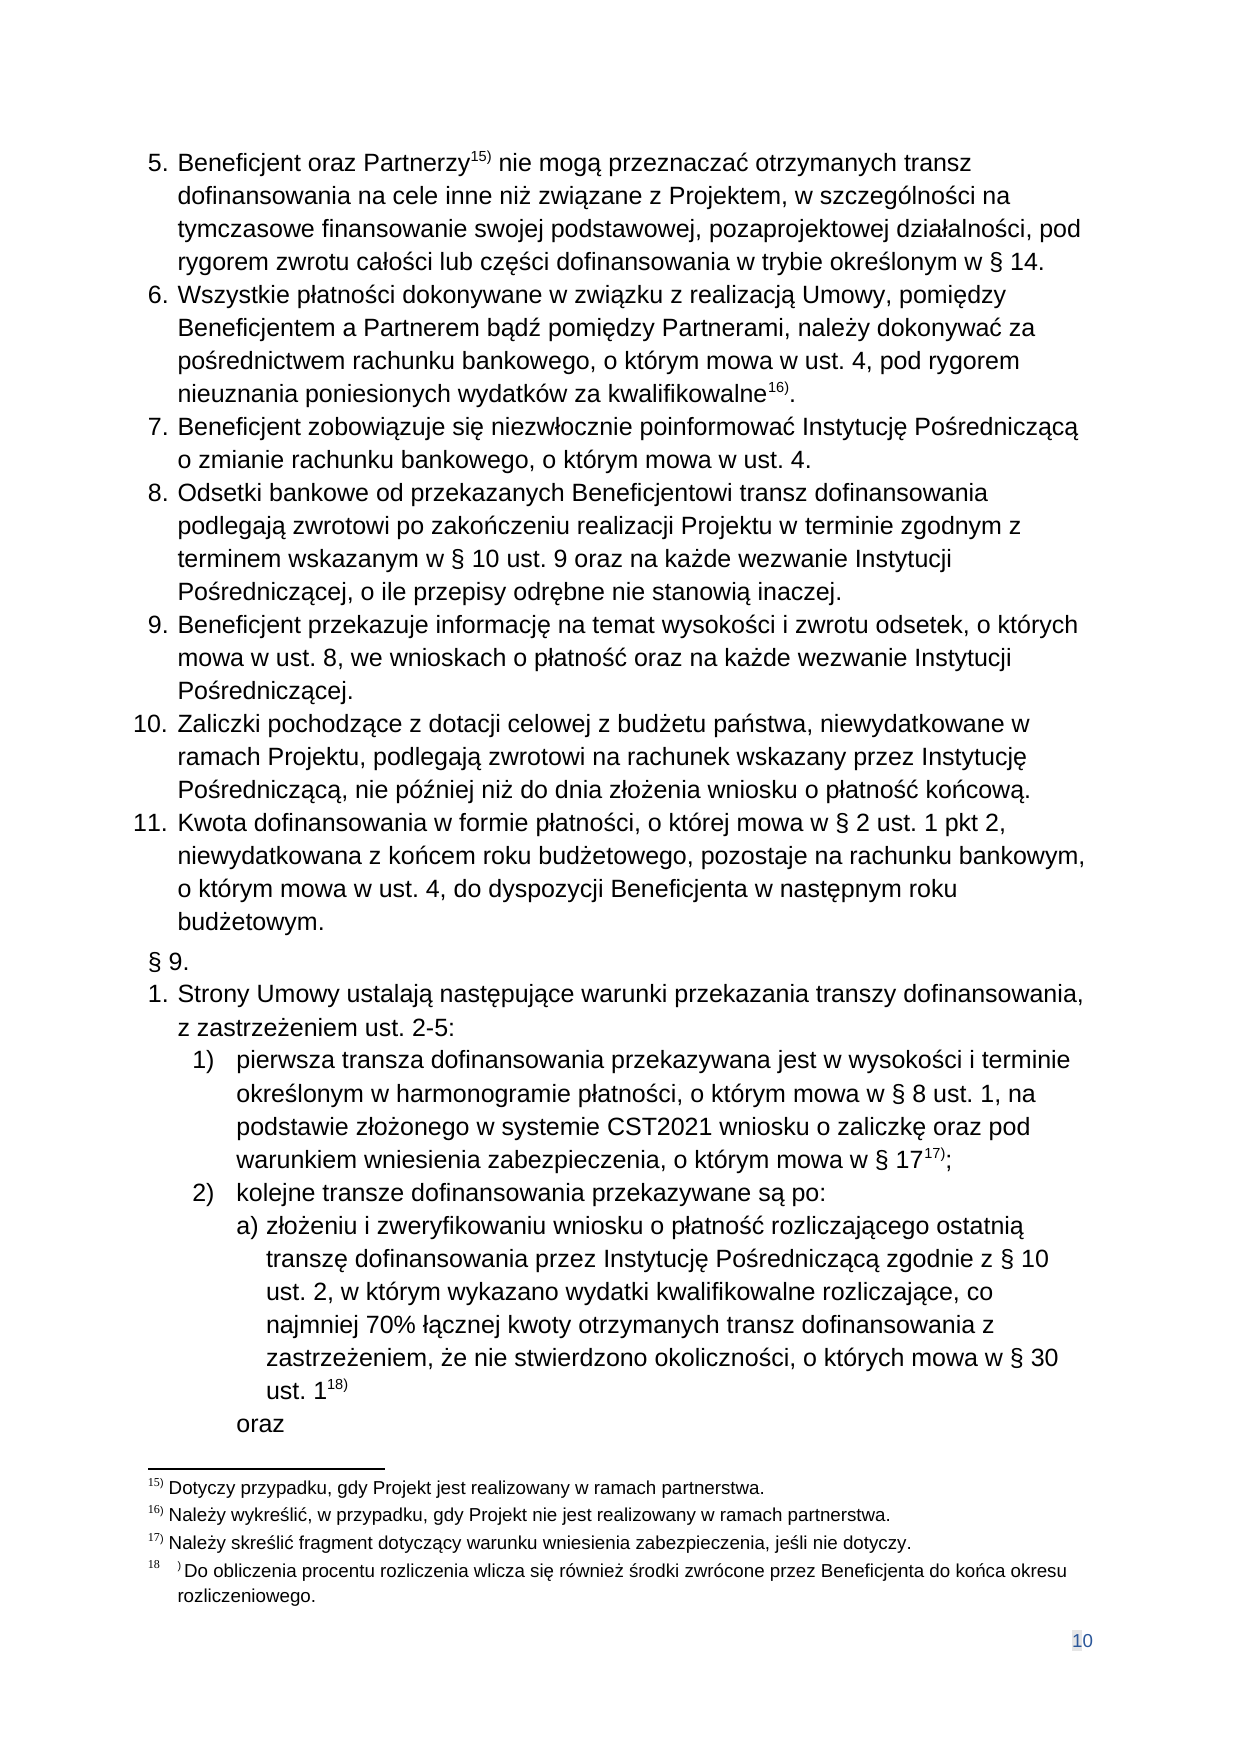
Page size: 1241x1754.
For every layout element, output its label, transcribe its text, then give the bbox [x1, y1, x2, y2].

list Odsetki bankowe od przekazanych Beneficjentowi transz dofinansowania podlegają zwrotowi po zakończeniu realizacji Projektu w terminie zgodnym z terminem wskazanym w § 10 ust. 9 oraz na każde wezwanie Instytucji Pośredniczącej, o ile przepisy odrębne nie stanowią inaczej. [148, 478, 1093, 606]
list Beneficjent przekazuje informację na temat wysokości i zwrotu odsetek, o których mowa w ust. 8, we wnioskach o płatność oraz na każde wezwanie Instytucji Pośredniczącej. [148, 610, 1093, 705]
list Strony Umowy ustalają następujące warunki przekazania transzy dofinansowania, z zastrzeżeniem ust. 2-5: [148, 979, 1093, 1041]
list Beneficjent zobowiązuje się niezwłocznie poinformować Instytucję Pośredniczącą o zmianie rachunku bankowego, o którym mowa w ust. 4. [148, 412, 1093, 473]
list Wszystkie płatności dokonywane w związku z realizacją Umowy, pomiędzy Beneficjentem a Partnerem bądź pomiędzy Partnerami, należy dokonywać za pośrednictwem rachunku bankowego, o którym mowa w ust. 4, pod rygorem nieuznania poniesionych wydatków za kwalifikowalne). [148, 280, 1093, 407]
list kolejne transze dofinansowania przekazywane są po: [192, 1178, 1093, 1206]
text oraz [236, 1409, 1093, 1437]
list Kwota dofinansowania w formie płatności, o której mowa w § 2 ust. 1 pkt 2, niewydatkowana z końcem roku budżetowego, pozostaje na rachunku bankowym, o którym mowa w ust. 4, do dyspozycji Beneficjenta w następnym roku budżetowym. [133, 808, 1093, 936]
list pierwsza transza dofinansowania przekazywana jest w wysokości i terminie określonym w harmonogramie płatności, o którym mowa w § 8 ust. 1, na podstawie złożonego w systemie CST2021 wniosku o zaliczkę oraz pod warunkiem wniesienia zabezpieczenia, o którym mowa w § 17); [192, 1046, 1093, 1173]
subtitle § 9. [148, 946, 1093, 975]
list Beneficjent oraz Partnerzy) nie mogą przeznaczać otrzymanych transz dofinansowania na cele inne niż związane z Projektem, w szczególności na tymczasowe finansowanie swojej podstawowej, pozaprojektowej działalności, pod rygorem zwrotu całości lub części dofinansowania w trybie określonym w § 14. [148, 148, 1093, 275]
list Zaliczki pochodzące z dotacji celowej z budżetu państwa, niewydatkowane w ramach Projektu, podlegają zwrotowi na rachunek wskazany przez Instytucję Pośredniczącą, nie później niż do dnia złożenia wniosku o płatność końcową. [133, 709, 1093, 804]
list złożeniu i zweryfikowaniu wniosku o płatność rozliczającego ostatnią transzę dofinansowania przez Instytucję Pośredniczącą zgodnie z § 10 ust. 2, w którym wykazano wydatki kwalifikowalne rozliczające, co najmniej 70% łącznej kwoty otrzymanych transz dofinansowania z zastrzeżeniem, że nie stwierdzono okoliczności, o których mowa w § 30 ust. 1) [236, 1211, 1093, 1404]
